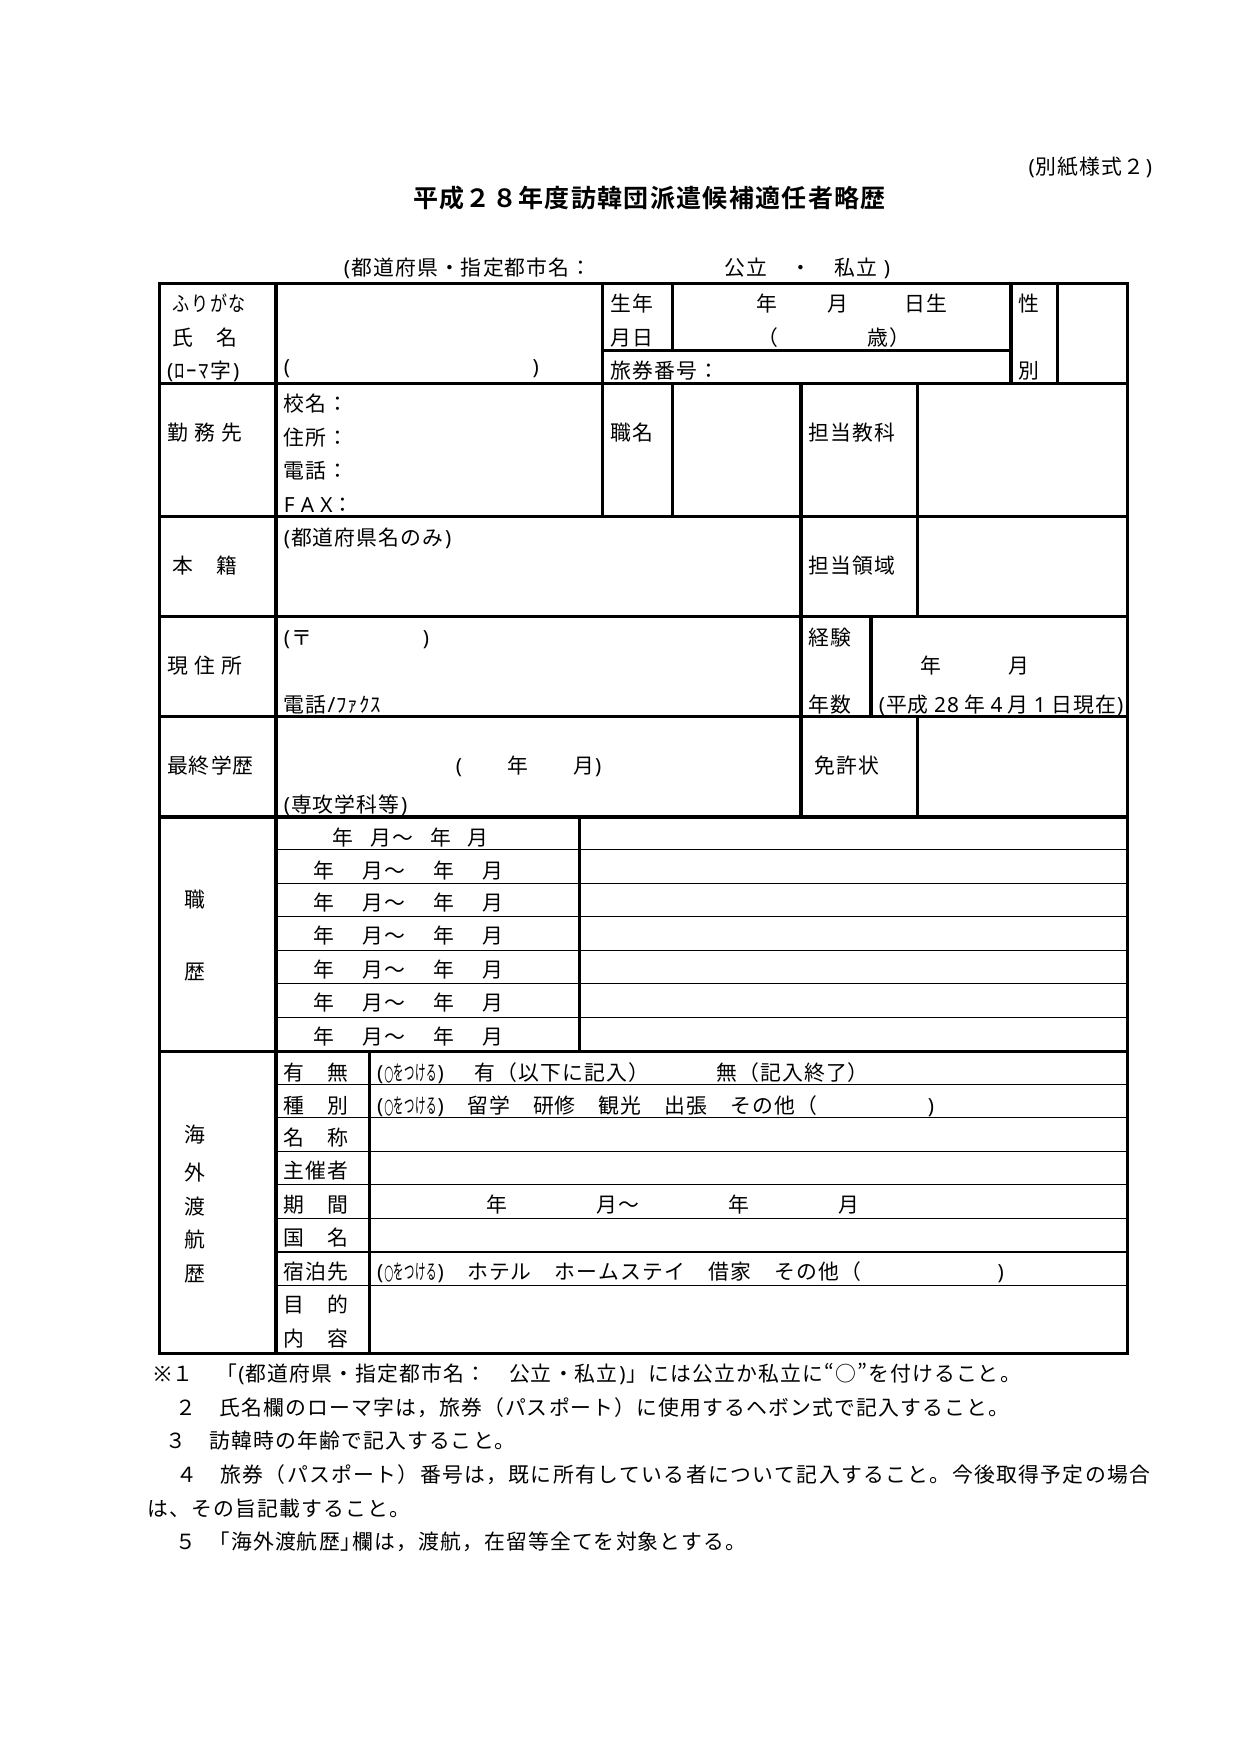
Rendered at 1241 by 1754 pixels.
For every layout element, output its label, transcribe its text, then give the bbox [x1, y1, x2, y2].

text 平成２８年度訪韓団派遣候補適任者略歴 [148, 181, 1152, 215]
table_cell 担当教科 [803, 385, 916, 515]
table_cell 有 無 [278, 1053, 368, 1084]
table_cell [919, 518, 1126, 615]
table_header [1059, 285, 1126, 382]
text ２ 氏名欄のローマ字は，旅券（パスポート）に使用するヘボン式で記入すること。 [148, 1389, 1152, 1422]
table_cell [581, 819, 1126, 849]
table_cell (〒 ) 電話/ﾌｧｸｽ [278, 618, 799, 715]
table_cell 期 間 [278, 1185, 368, 1218]
table_cell 旅券番号： [604, 352, 1009, 382]
table_cell 宿泊先 [278, 1253, 368, 1285]
table_cell [581, 984, 1126, 1017]
table_cell (○をつける) 留学 研修 観光 出張 その他（ ) [371, 1085, 1126, 1117]
table_cell 免許状 [803, 718, 916, 815]
table_cell 種 別 [278, 1085, 368, 1117]
table_cell [674, 385, 799, 515]
table_cell 勤務先 [161, 385, 274, 515]
table_cell 年 月～ 年 月 [278, 884, 578, 916]
table_cell [581, 884, 1126, 916]
table_cell [371, 1118, 1126, 1151]
table_cell 現住所 [161, 618, 274, 715]
table_cell [581, 1018, 1126, 1050]
table_header ( ) [278, 285, 601, 382]
table_cell 名 称 [278, 1118, 368, 1151]
table_cell 年 月～ 年 月 [278, 850, 578, 882]
table_cell 本 籍 [161, 518, 274, 615]
text ※１ 「(都道府県・指定都市名： 公立・私立)」には公立か私立に“○”を付けること。 [148, 1355, 1152, 1389]
table_cell [581, 917, 1126, 949]
table_cell [371, 1152, 1126, 1184]
table_cell [581, 850, 1126, 882]
table_cell 国 名 [278, 1219, 368, 1251]
table_cell 年 月～ 年 月 [278, 984, 578, 1017]
table_cell ( 年 月) (専攻学科等) [278, 718, 799, 815]
table_header ふりがな 氏 名 (ﾛｰﾏ字) [161, 285, 274, 382]
text ３ 訪韓時の年齢で記入すること。 [148, 1422, 1152, 1456]
table_cell [581, 951, 1126, 983]
table_cell [919, 718, 1126, 815]
table_cell 目 的 内 容 [278, 1286, 368, 1352]
table_cell (○をつける) ホテル ホームステイ 借家 その他（ ) [371, 1253, 1126, 1285]
table_cell (○をつける) 有（以下に記入） 無（記入終了） [371, 1053, 1126, 1084]
text ５ ｢海外渡航歴｣欄は，渡航，在留等全てを対象とする。 [148, 1523, 1152, 1556]
table_cell [919, 385, 1126, 515]
table_cell 年 月～ 年 月 [371, 1185, 1126, 1218]
table_cell 主催者 [278, 1152, 368, 1184]
table_cell 年 月～ 年 月 [278, 819, 578, 849]
table_cell 経験 年数 [803, 618, 869, 715]
table_cell [371, 1219, 1126, 1251]
table_cell 担当領域 [803, 518, 916, 615]
table_cell 校名： 住所： 電話： FAX： [278, 385, 601, 515]
table_cell 最終学歴 [161, 718, 274, 815]
table_cell [371, 1286, 1126, 1352]
table_cell 海 外 渡 航 歴 [161, 1053, 274, 1352]
table_cell 年 月 (平成28年4月1日現在) [873, 618, 1126, 715]
table_cell 年 月～ 年 月 [278, 951, 578, 983]
table_cell (都道府県名のみ) [278, 518, 799, 615]
table_header 性 別 [1013, 285, 1056, 382]
table_cell 職 歴 [161, 819, 274, 1050]
text (都道府県・指定都市名： 公立 ・ 私立 ) [148, 248, 1152, 282]
text (別紙様式２) [148, 148, 1152, 181]
table_cell 年 月～ 年 月 [278, 1018, 578, 1050]
table_header 年 月 日生 （ 歳） [674, 285, 1009, 348]
table_cell 年 月～ 年 月 [278, 917, 578, 949]
table_header 生年 月日 [604, 285, 671, 348]
text ４ 旅券（パスポート）番号は，既に所有している者について記入すること。今後取得予定の場合は、その旨記載すること。 [148, 1456, 1152, 1523]
table_cell 職名 [604, 385, 671, 515]
